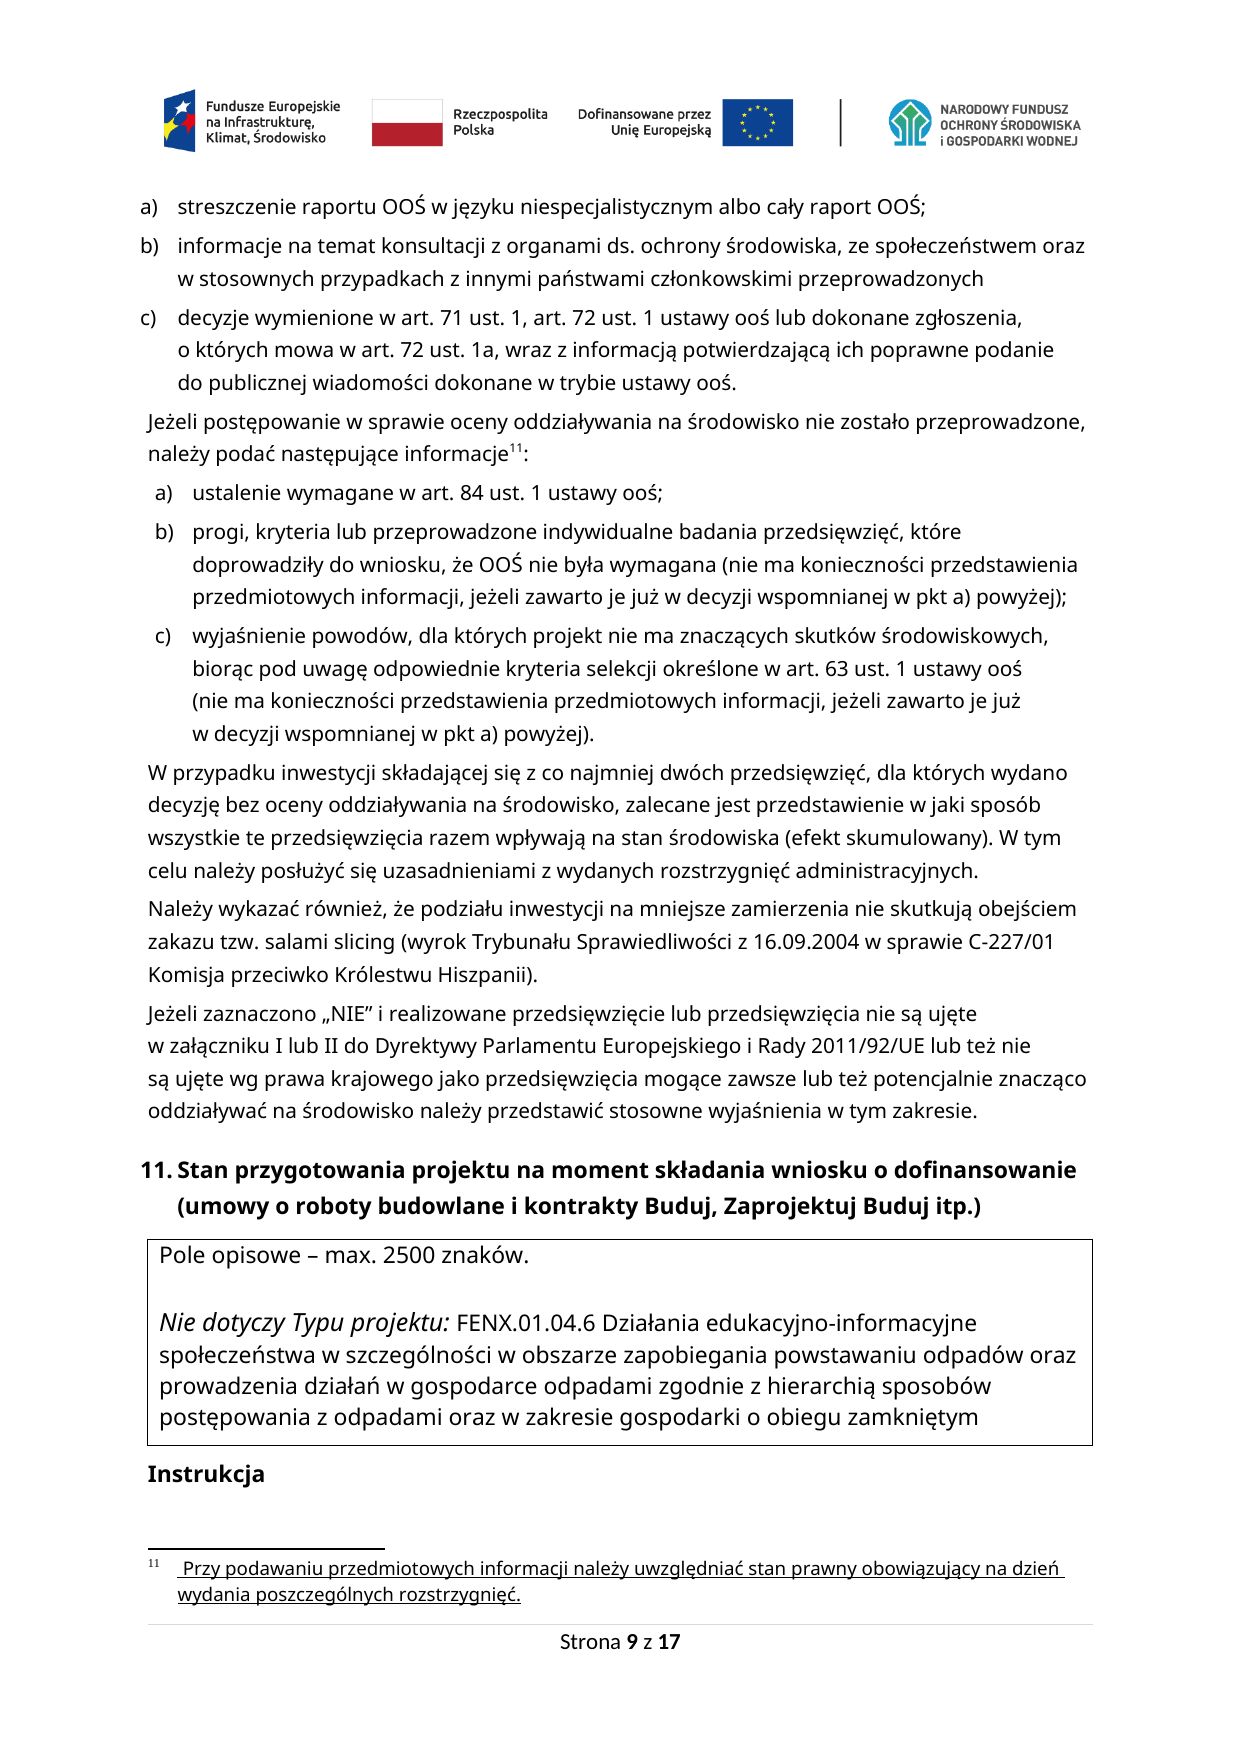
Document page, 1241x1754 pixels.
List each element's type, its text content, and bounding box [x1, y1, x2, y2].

picture [147, 73, 1093, 168]
list ustalenie wymagane w art. 84 ust. 1 ustawy ooś; [154, 478, 1093, 507]
text W przypadku inwestycji składającej się z co najmniej dwóch przedsięwzięć, dla których wydano decyzję bez oceny oddziaływania na środowisko, zalecane jest przedstawienie w jaki sposób wszystkie te przedsięwzięcia razem wpływają na stan środowiska (efekt skumulowany). W tym celu należy posłużyć się uzasadnieniami z wydanych rozstrzygnięć administracyjnych. [148, 758, 1093, 884]
text Należy wykazać również, że podziału inwestycji na mniejsze zamierzenia nie skutkują obejściem zakazu tzw. salami slicing (wyrok Trybunału Sprawiedliwości z 16.09.2004 w sprawie C-227/01 Komisja przeciwko Królestwu Hiszpanii). [148, 894, 1093, 988]
text Jeżeli postępowanie w sprawie oceny oddziaływania na środowisko nie zostało przeprowadzone, należy podać następujące informacje: [148, 407, 1093, 468]
table_header Pole opisowe – max. 2500 znaków. Nie dotyczy Typu projektu: FENX.01.04.6 Działania edukacyjno-informacyjne społeczeństwa w szczególności w obszarze zapobiegania powstawaniu odpadów oraz prowadzenia działań w gospodarce odpadami zgodnie z hierarchią sposobów postępowania z odpadami oraz w zakresie gospodarki o obiegu zamkniętym [148, 1240, 1092, 1445]
list wyjaśnienie powodów, dla których projekt nie ma znaczących skutków środowiskowych, biorąc pod uwagę odpowiednie kryteria selekcji określone w art. 63 ust. 1 ustawy ooś (nie ma konieczności przedstawienia przedmiotowych informacji, jeżeli zawarto je już w decyzji wspomnianej w pkt a) powyżej). [154, 621, 1093, 747]
list decyzje wymienione w art. 71 ust. 1, art. 72 ust. 1 ustawy ooś lub dokonane zgłoszenia, o których mowa w art. 72 ust. 1a, wraz z informacją potwierdzającą ich poprawne podanie do publicznej wiadomości dokonane w trybie ustawy ooś. [140, 303, 1093, 396]
list streszczenie raportu OOŚ w języku niespecjalistycznym albo cały raport OOŚ; [140, 192, 1093, 221]
text Jeżeli zaznaczono „NIE” i realizowane przedsięwzięcie lub przedsięwzięcia nie są ujęte w załączniku I lub II do Dyrektywy Parlamentu Europejskiego i Rady 2011/92/UE lub też nie są ujęte wg prawa krajowego jako przedsięwzięcia mogące zawsze lub też potencjalnie znacząco oddziaływać na środowisko należy przedstawić stosowne wyjaśnienia w tym zakresie. [148, 999, 1093, 1125]
text Instrukcja [148, 1458, 1093, 1490]
list Stan przygotowania projektu na moment składania wniosku o dofinansowanie (umowy o roboty budowlane i kontrakty Buduj, Zaprojektuj Buduj itp.) [140, 1154, 1093, 1221]
list informacje na temat konsultacji z organami ds. ochrony środowiska, ze społeczeństwem oraz w stosownych przypadkach z innymi państwami członkowskimi przeprowadzonych [140, 231, 1093, 292]
list progi, kryteria lub przeprowadzone indywidualne badania przedsięwzięć, które doprowadziły do wniosku, że OOŚ nie była wymagana (nie ma konieczności przedstawienia przedmiotowych informacji, jeżeli zawarto je już w decyzji wspomnianej w pkt a) powyżej); [154, 517, 1093, 611]
